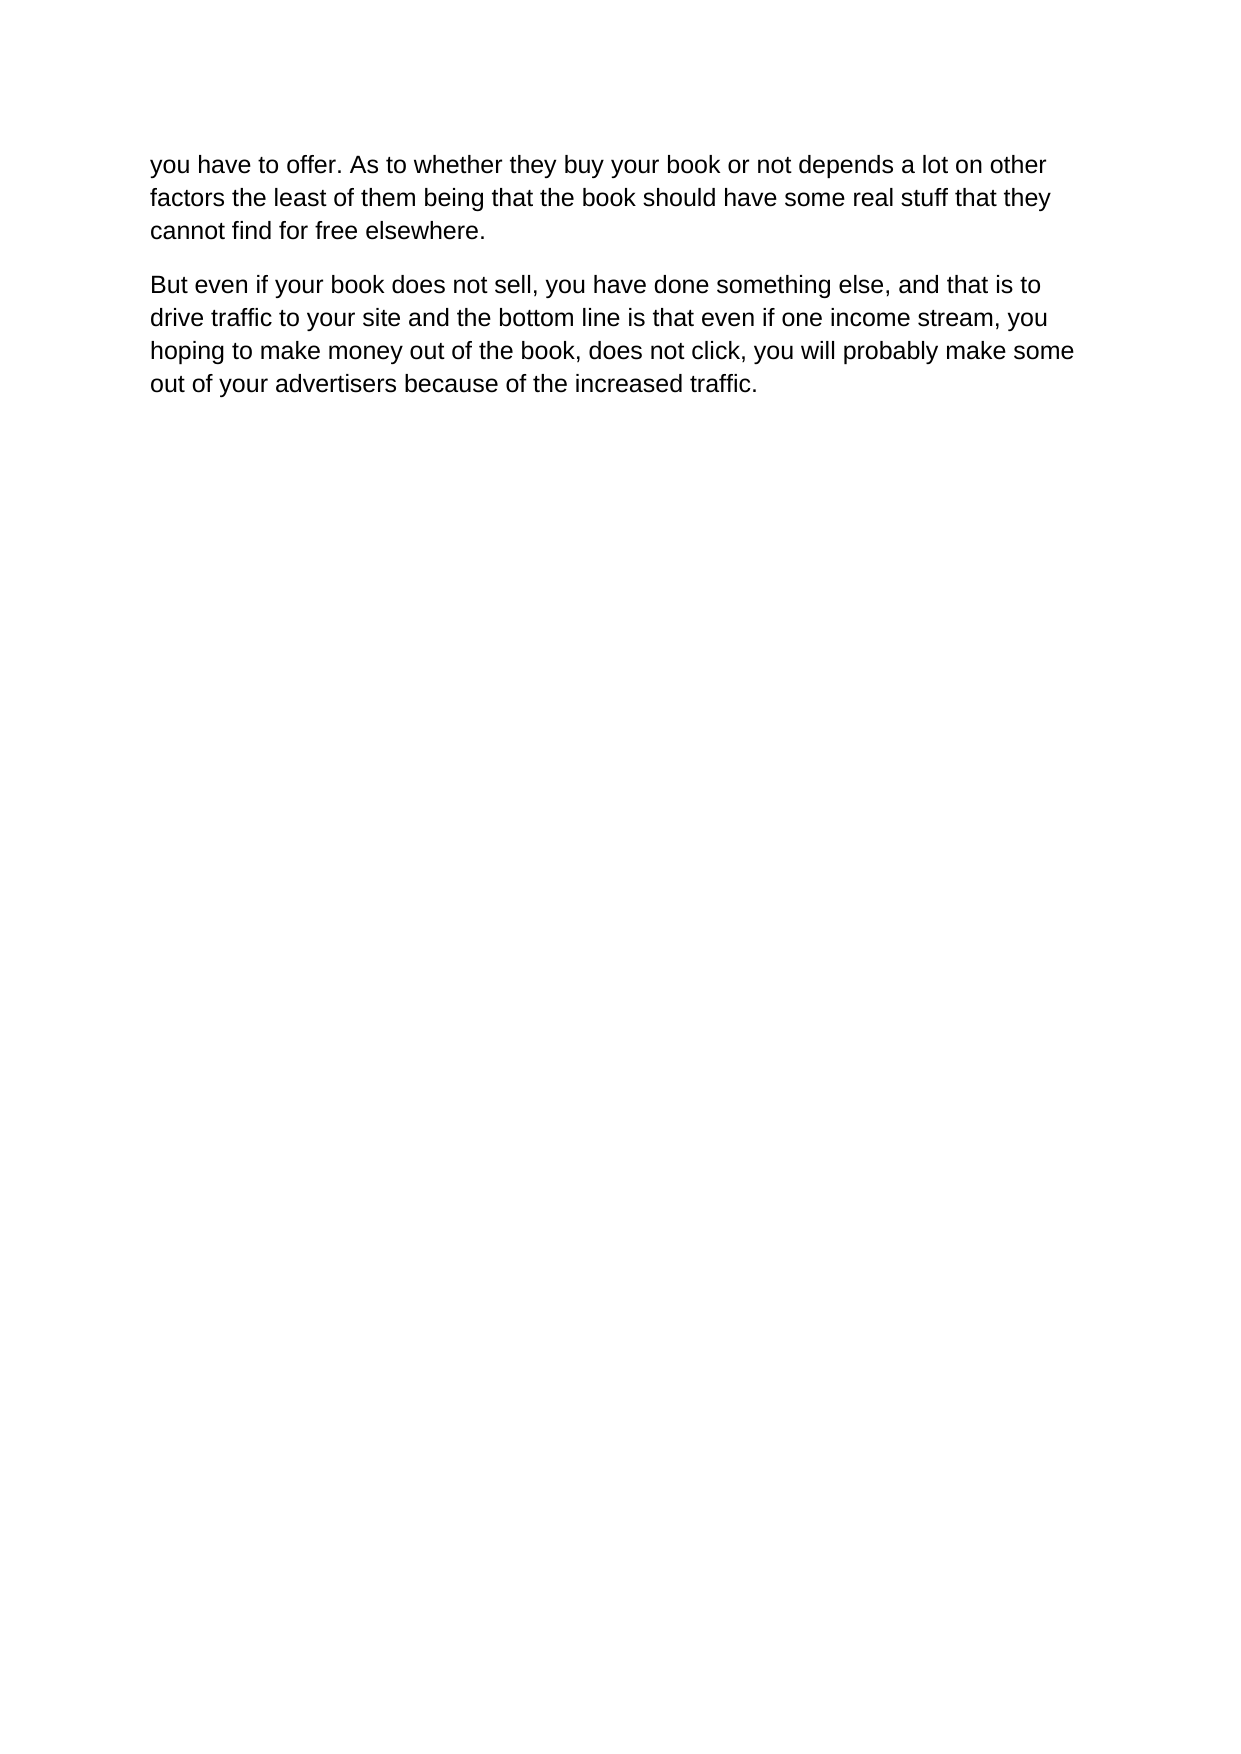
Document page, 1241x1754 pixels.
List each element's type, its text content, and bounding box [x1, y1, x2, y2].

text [150, 150, 1090, 245]
text But even if your book does not sell, you have done something else, and that is to drive traffic to your site and the bottom line is that even if one income stream, you hoping to make money out of the book, does not click, you will probably make some out of your advertisers because of the increased traffic. [150, 270, 1090, 398]
